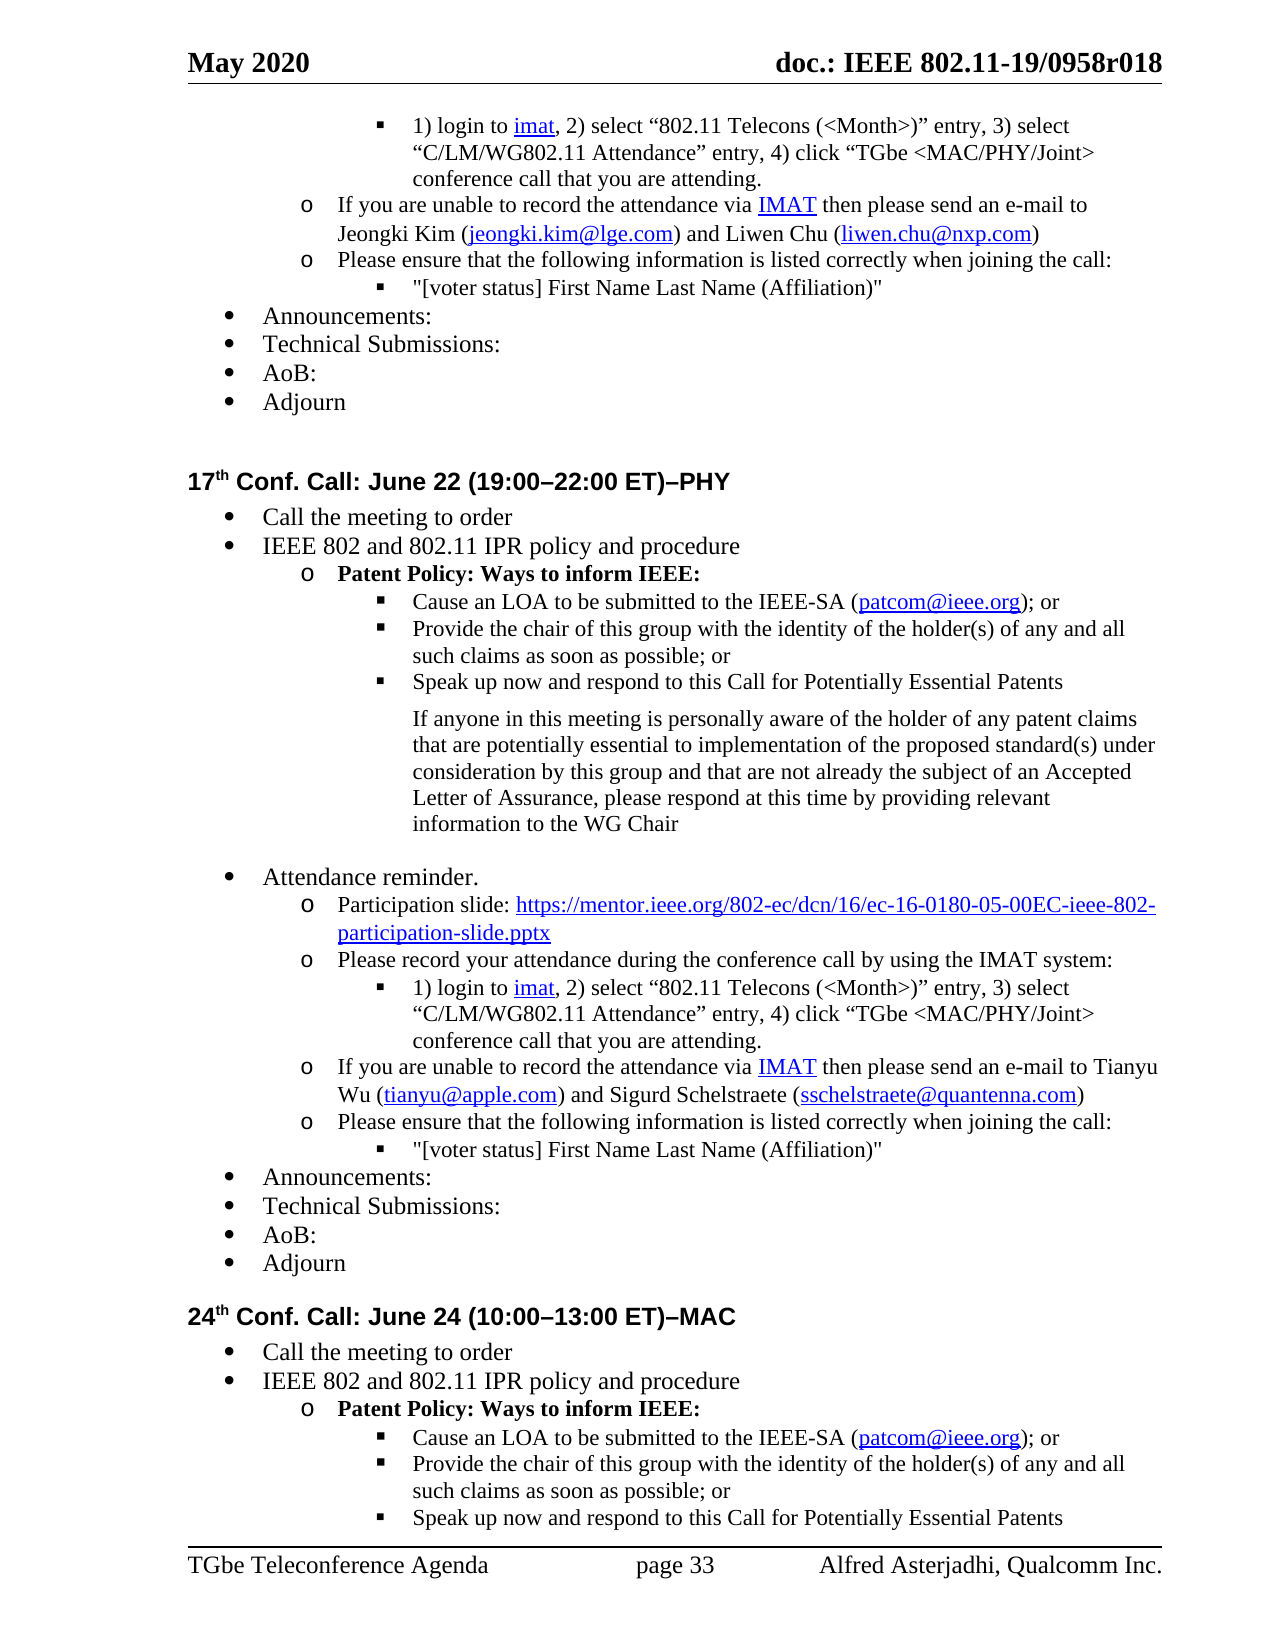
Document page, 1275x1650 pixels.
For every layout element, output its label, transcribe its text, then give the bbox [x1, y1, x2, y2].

list Announcements: [225, 301, 1162, 329]
list Patent Policy: Ways to inform IEEE: [300, 1395, 1162, 1424]
list "[voter status] First Name Last Name (Affiliation)" [375, 1136, 1162, 1162]
list If anyone in this meeting is personally aware of the holder of any patent claims that are potentially essential to implementation of the proposed standard(s) under consideration by this group and that are not already the subject of an Accepted Letter of Assurance, please respond at this time by providing relevant information to the WG Chair [412, 705, 1162, 837]
subtitle 24th Conf. Call: June 24 (10:00–13:00 ET)–MAC [187, 1302, 1162, 1331]
list AoB: [225, 358, 1162, 387]
list Speak up now and respond to this Call for Potentially Essential Patents [375, 668, 1162, 695]
list IEEE 802 and 802.11 IPR policy and procedure [225, 1366, 1162, 1395]
list 1) login to imat, 2) select “802.11 Telecons (<Month>)” entry, 3) select “C/LM/WG802.11 Attendance” entry, 4) click “TGbe <MAC/PHY/Joint> conference call that you are attending. [375, 974, 1162, 1053]
list Cause an LOA to be submitted to the IEEE-SA (patcom@ieee.org); or [375, 1424, 1162, 1450]
list "[voter status] First Name Last Name (Affiliation)" [375, 274, 1162, 301]
list 1) login to imat, 2) select “802.11 Telecons (<Month>)” entry, 3) select “C/LM/WG802.11 Attendance” entry, 4) click “TGbe <MAC/PHY/Joint> conference call that you are attending. [375, 112, 1162, 192]
list Attendance reminder. [225, 862, 1162, 891]
list If you are unable to record the attendance via IMAT then please send an e-mail to Jeongki Kim (jeongki.kim@lge.com) and Liwen Chu (liwen.chu@nxp.com) [300, 192, 1162, 246]
subtitle 17th Conf. Call: June 22 (19:00–22:00 ET)–PHY [187, 467, 1162, 496]
list Provide the chair of this group with the identity of the holder(s) of any and all such claims as soon as possible; or [375, 615, 1162, 668]
list Cause an LOA to be submitted to the IEEE-SA (patcom@ieee.org); or [375, 588, 1162, 615]
list Call the meeting to order [225, 502, 1162, 531]
list AoB: [225, 1220, 1162, 1248]
list Adjourn [225, 1248, 1162, 1277]
list Participation slide: https://mentor.ieee.org/802-ec/dcn/16/ec-16-0180-05-00EC-ieee-802-participation-slide.pptx [300, 891, 1162, 946]
list If you are unable to record the attendance via IMAT then please send an e-mail to Tianyu Wu (tianyu@apple.com) and Sigurd Schelstraete (sschelstraete@quantenna.com) [300, 1053, 1162, 1108]
list Announcements: [225, 1162, 1162, 1191]
list IEEE 802 and 802.11 IPR policy and procedure [225, 531, 1162, 559]
list Please record your attendance during the conference call by using the IMAT system: [300, 946, 1162, 974]
list Technical Submissions: [225, 1191, 1162, 1220]
list Technical Submissions: [225, 329, 1162, 358]
list Please ensure that the following information is listed correctly when joining the call: [300, 1108, 1162, 1136]
list Call the meeting to order [225, 1337, 1162, 1366]
list Patent Policy: Ways to inform IEEE: [300, 559, 1162, 588]
list Provide the chair of this group with the identity of the holder(s) of any and all such claims as soon as possible; or [375, 1450, 1162, 1503]
list Please ensure that the following information is listed correctly when joining the call: [300, 246, 1162, 274]
list Speak up now and respond to this Call for Potentially Essential Patents [375, 1503, 1162, 1530]
list Adjourn [225, 387, 1162, 416]
